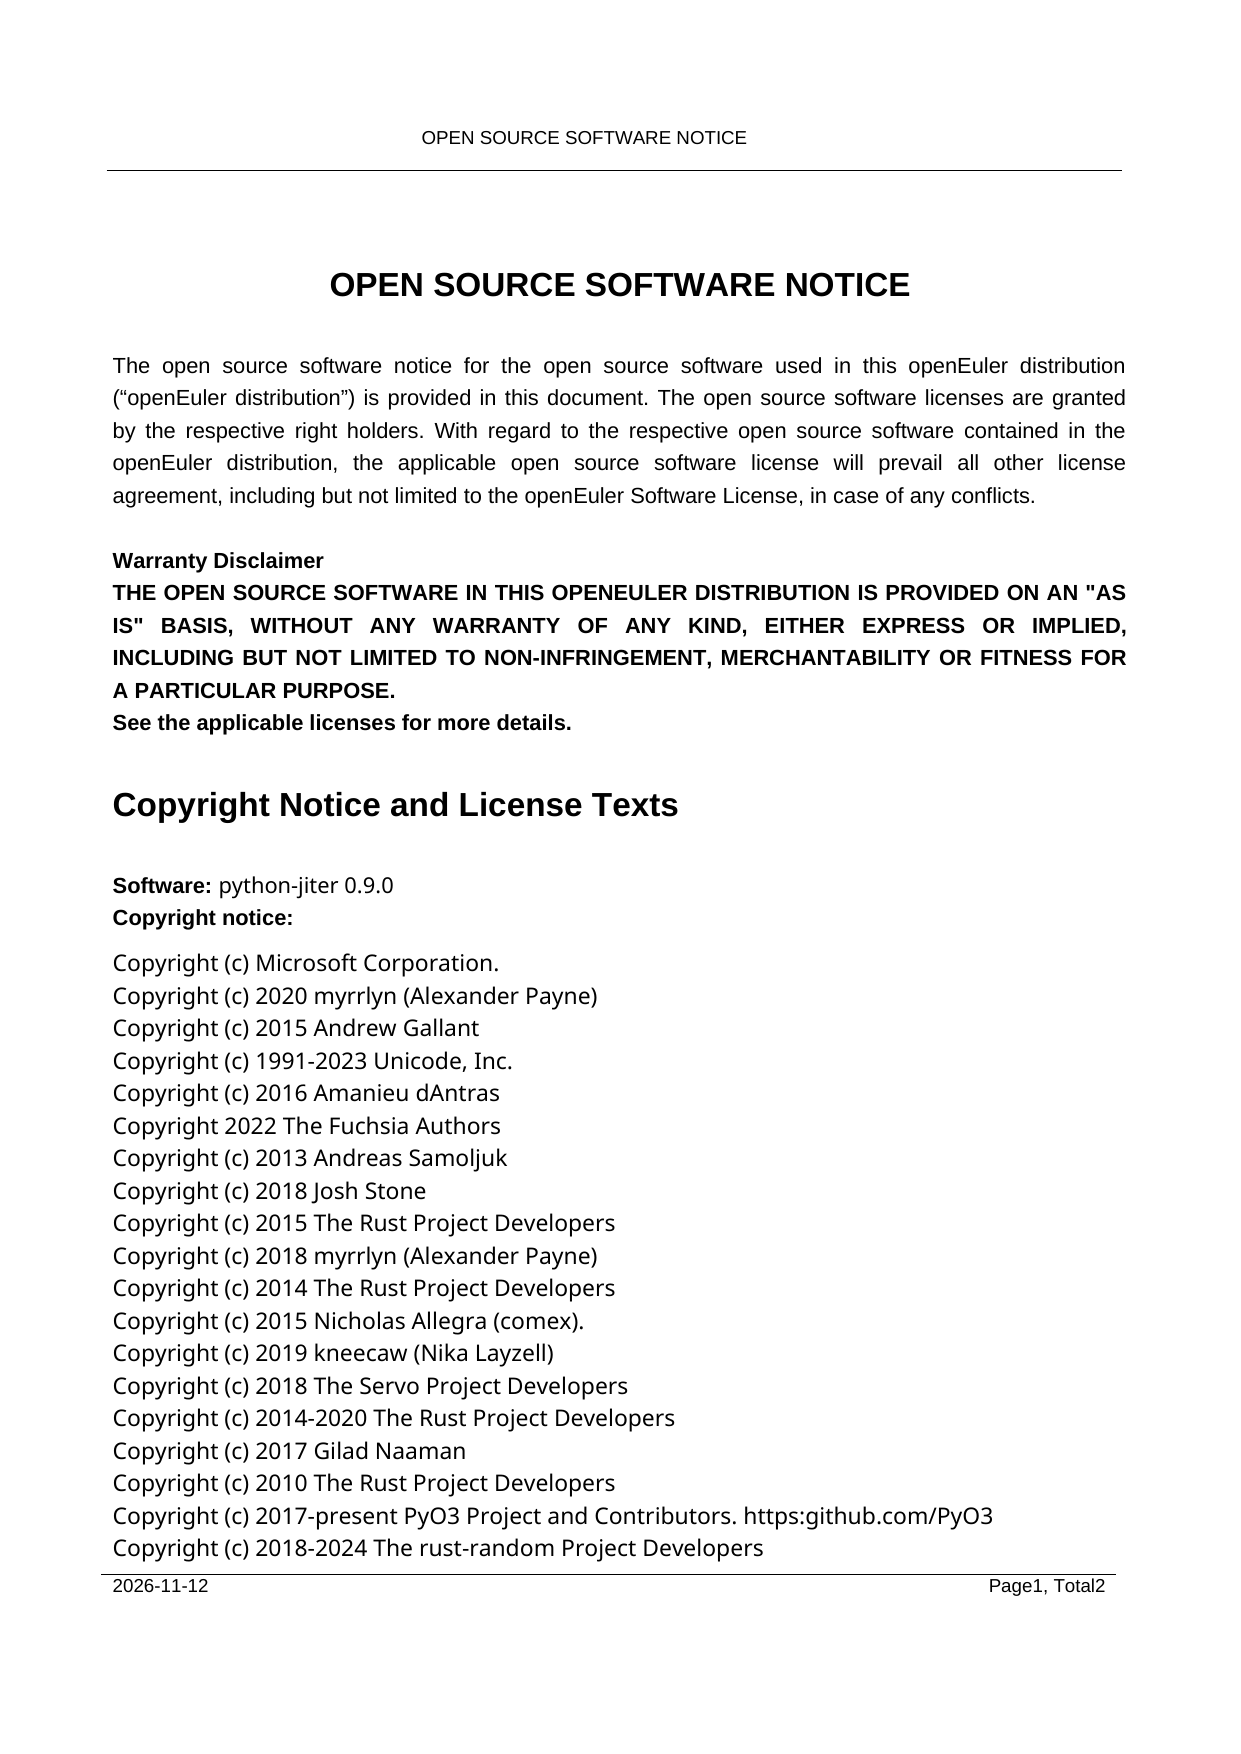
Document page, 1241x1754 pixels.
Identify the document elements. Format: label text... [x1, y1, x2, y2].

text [112, 947, 1128, 1564]
text The open source software notice for the open source software used in this openEuler distribution (“openEuler distribution”) is provided in this document. The open source software licenses are granted by the respective right holders. With regard to the respective open source software contained in the openEuler distribution, the applicable open source software license will prevail all other license agreement, including but not limited to the openEuler Software License, in case of any conflicts. [112, 349, 1128, 511]
text OPEN SOURCE SOFTWARE NOTICE [112, 251, 1128, 316]
text Copyright Notice and License Texts [112, 771, 1128, 836]
title Software: python-jiter 0.9.0 [112, 869, 1128, 901]
text Copyright notice: [112, 901, 1128, 934]
text Warranty Disclaimer [112, 544, 1128, 576]
text THE OPEN SOURCE SOFTWARE IN THIS OPENEULER DISTRIBUTION IS PROVIDED ON AN "AS IS" BASIS, WITHOUT ANY WARRANTY OF ANY KIND, EITHER EXPRESS OR IMPLIED, INCLUDING BUT NOT LIMITED TO NON-INFRINGEMENT, MERCHANTABILITY OR FITNESS FOR A PARTICULAR PURPOSE. See the applicable licenses for more details. [112, 576, 1128, 739]
